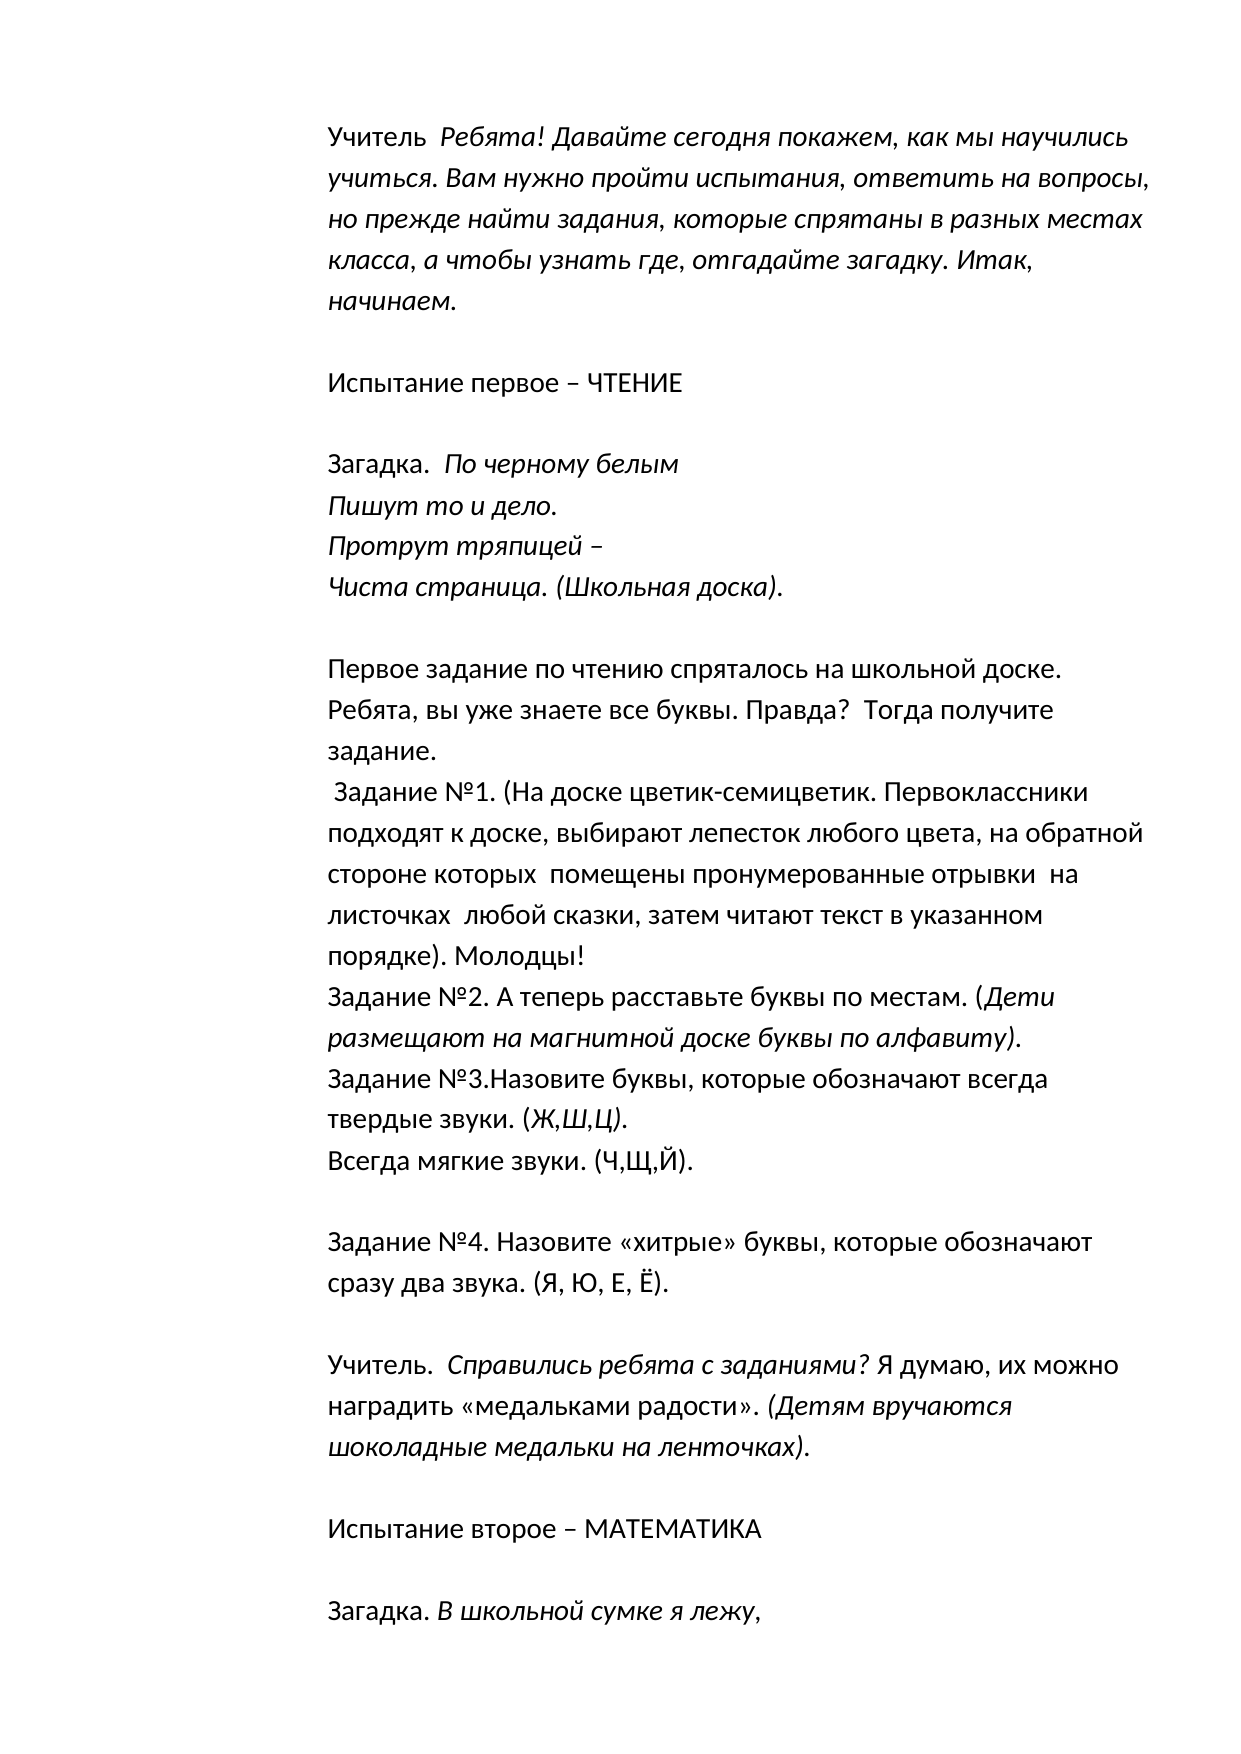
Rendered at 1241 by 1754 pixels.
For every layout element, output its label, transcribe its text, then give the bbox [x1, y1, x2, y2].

list Испытание второе – МАТЕМАТИКА [327, 1510, 1152, 1546]
list Учитель. Справились ребята с заданиями? Я думаю, их можно наградить «медальками радости». (Детям вручаются шоколадные медальки на ленточках). [327, 1346, 1152, 1464]
list Всегда мягкие звуки. (Ч,Щ,Й). [327, 1142, 1152, 1177]
list Первое задание по чтению спряталось на школьной доске. Ребята, вы уже знаете все буквы. Правда? Тогда получите задание. [327, 650, 1152, 768]
list Испытание первое – ЧТЕНИЕ [327, 364, 1152, 399]
list Задание №2. А теперь расставьте буквы по местам. (Дети размещают на магнитной доске буквы по алфавиту). [327, 978, 1152, 1054]
list Протрут тряпицей – [327, 527, 1152, 563]
list Задание №3.Назовите буквы, которые обозначают всегда твердые звуки. (Ж,Ш,Ц). [327, 1060, 1152, 1136]
list Задание №1. (На доске цветик-семицветик. Первоклассники подходят к доске, выбирают лепесток любого цвета, на обратной стороне которых помещены пронумерованные отрывки на листочках любой сказки, затем читают текст в указанном порядке). Молодцы! [327, 773, 1152, 972]
list Учитель Ребята! Давайте сегодня покажем, как мы научились учиться. Вам нужно пройти испытания, ответить на вопросы, но прежде найти задания, которые спрятаны в разных местах класса, а чтобы узнать где, отгадайте загадку. Итак, начинаем. [327, 118, 1152, 317]
list Загадка. По черному белым [327, 446, 1152, 481]
list Чиста страница. (Школьная доска). [327, 568, 1152, 604]
list Пишут то и дело. [327, 487, 1152, 522]
list Задание №4. Назовите «хитрые» буквы, которые обозначают сразу два звука. (Я, Ю, Е, Ё). [327, 1223, 1152, 1300]
list Загадка. В школьной сумке я лежу, [327, 1592, 1152, 1627]
